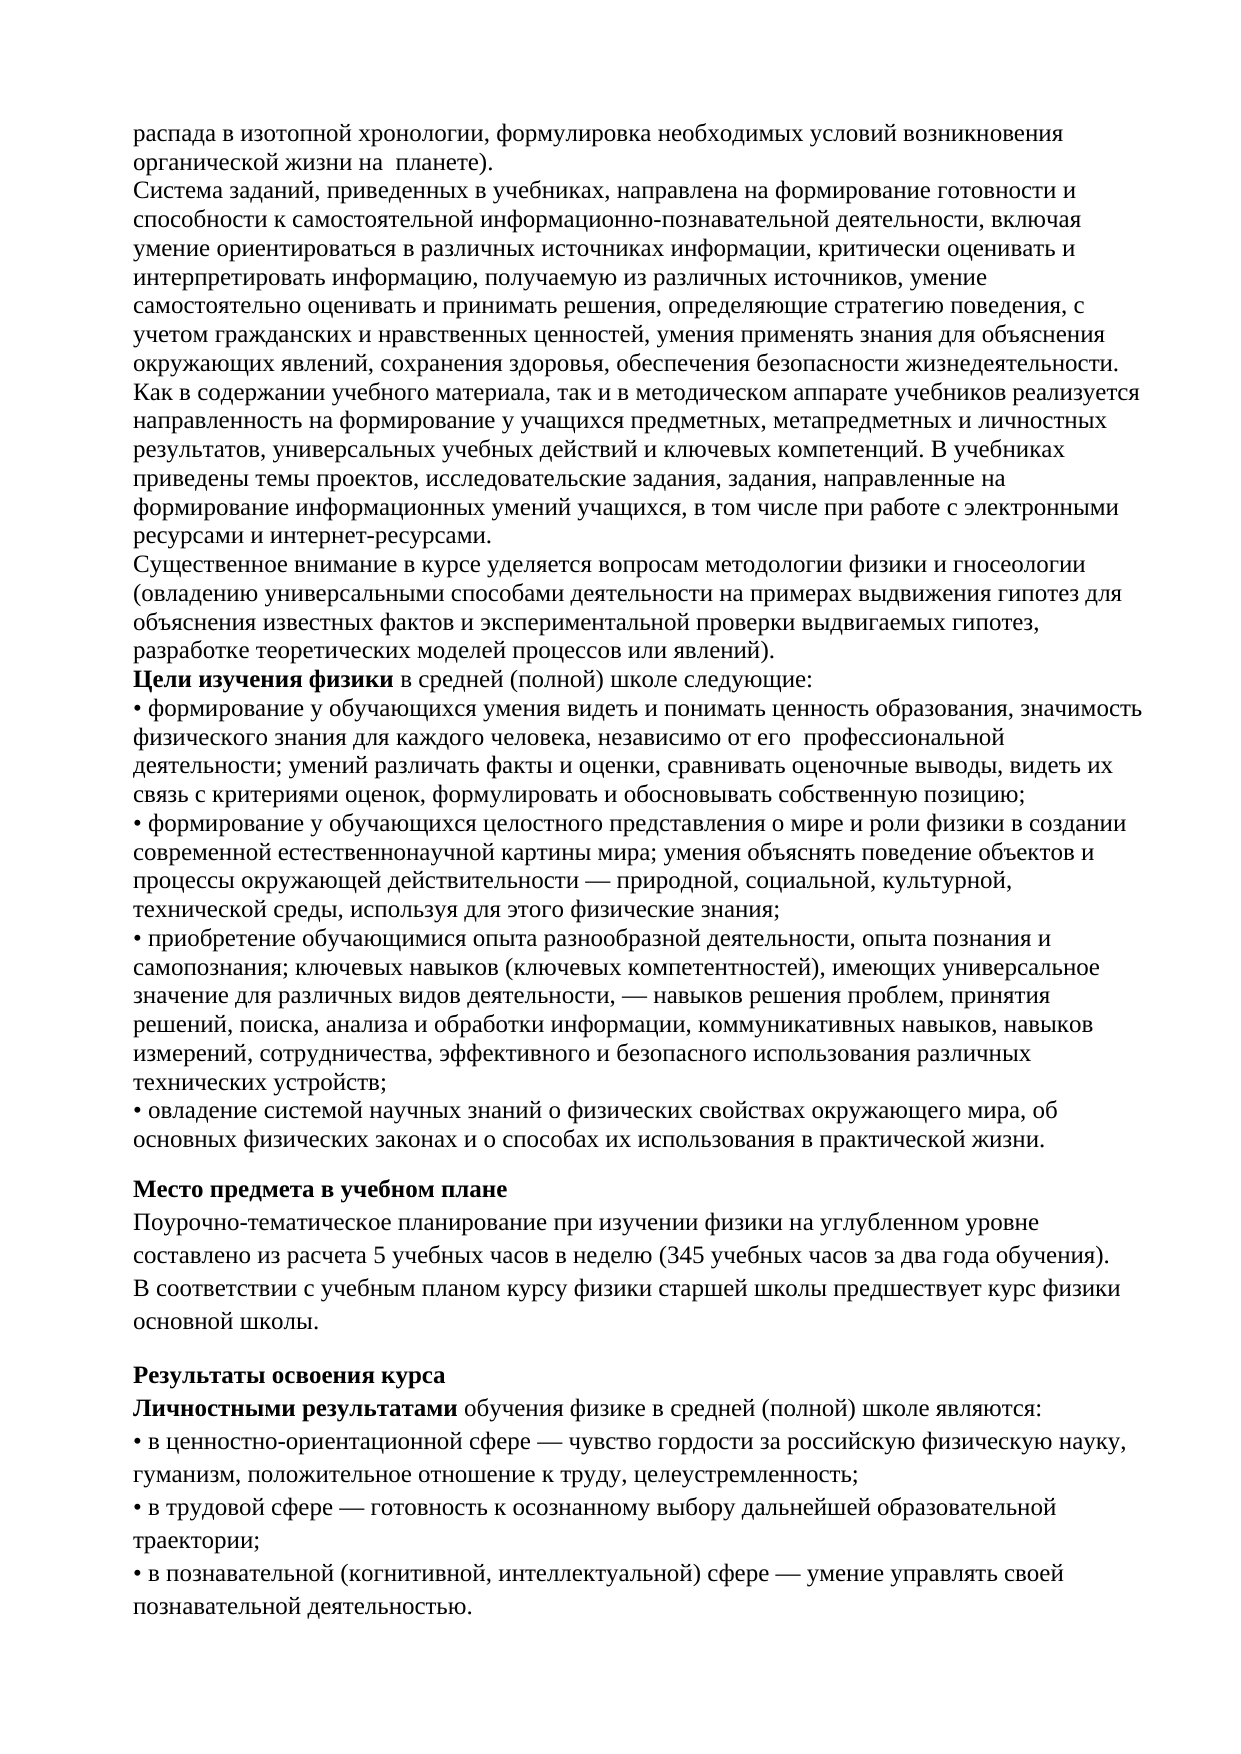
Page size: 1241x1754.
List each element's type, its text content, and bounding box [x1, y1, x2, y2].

text Место предмета в учебном плане Поурочно-тематическое планирование при изучении физики на углубленном уровне составлено из расчета 5 учебных часов в неделю (345 учебных часов за два года обучения). В соответствии с учебным планом курсу физики старшей школы предшествует курс физики основной школы. [133, 1174, 1152, 1335]
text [133, 1360, 1152, 1620]
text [133, 118, 1152, 1153]
